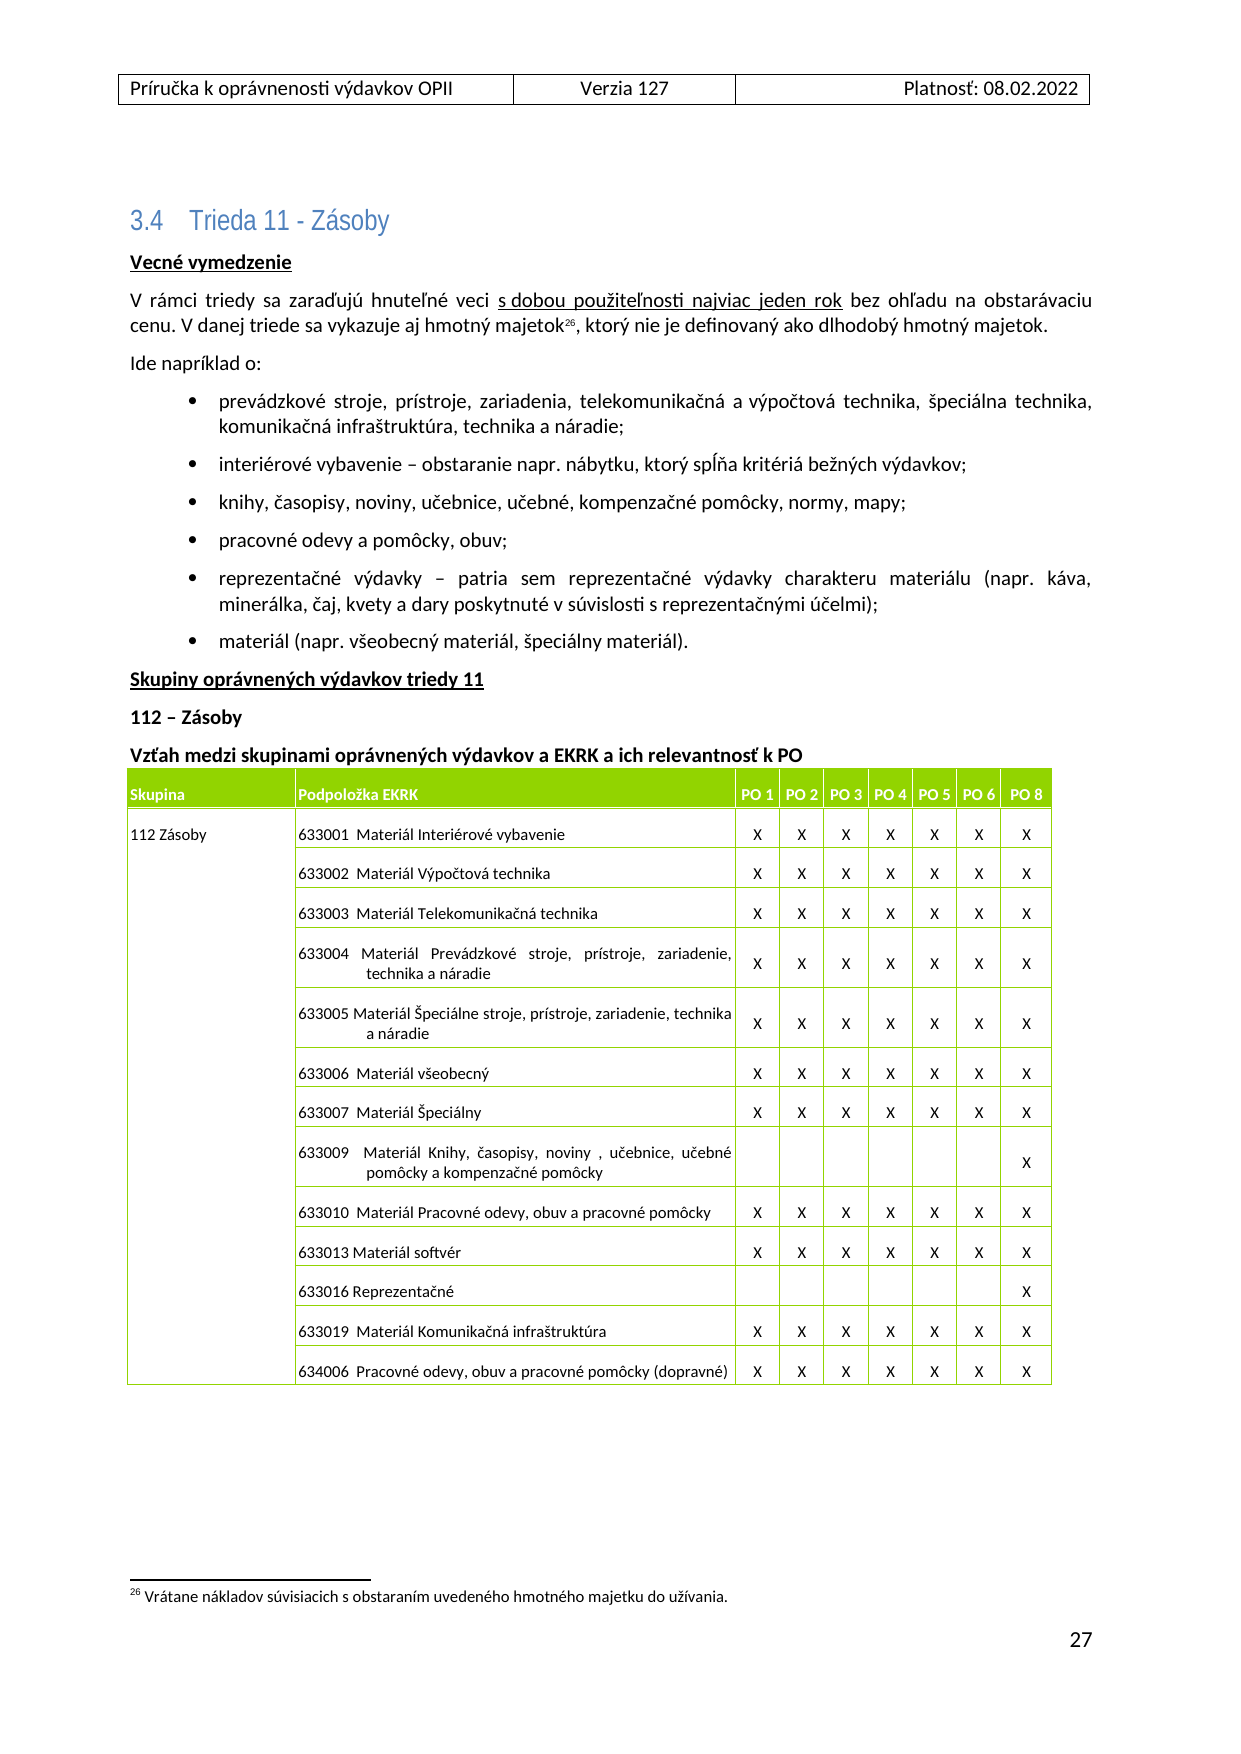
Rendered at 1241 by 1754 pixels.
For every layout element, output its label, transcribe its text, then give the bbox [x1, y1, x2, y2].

table_cell 633005 Materiál Špeciálne stroje, prístroje, zariadenie, technika a náradie [296, 988, 735, 1047]
table_cell X [957, 988, 1000, 1047]
table_cell X [736, 928, 779, 987]
table_cell X [957, 1227, 1000, 1265]
table_cell 633019 Materiál Komunikačná infraštruktúra [296, 1306, 735, 1345]
table_cell 633003 Materiál Telekomunikačná technika [296, 888, 735, 927]
table_cell X [957, 1187, 1000, 1226]
table_cell X [1001, 1306, 1051, 1345]
list prevádzkové stroje, prístroje, zariadenia, telekomunikačná a výpočtová technika, špeciálna technika, komunikačná infraštruktúra, technika a náradie; [189, 388, 1092, 439]
table_cell X [736, 1346, 779, 1384]
table_header PO 6 [957, 769, 1000, 807]
table_cell X [1001, 809, 1051, 847]
table_cell X [869, 1087, 912, 1126]
table_cell X [824, 809, 868, 847]
table_cell X [780, 1306, 823, 1345]
table_cell X [957, 809, 1000, 847]
table_cell X [869, 1227, 912, 1265]
table_cell 633007 Materiál Špeciálny [296, 1087, 735, 1126]
table_cell X [1001, 1087, 1051, 1126]
table_cell 633002 Materiál Výpočtová technika [296, 848, 735, 887]
table_cell X [780, 928, 823, 987]
table_cell X [1001, 888, 1051, 927]
table_cell 633013 Materiál softvér [296, 1227, 735, 1265]
table_cell [824, 1127, 868, 1186]
subtitle Trieda 11 - Zásoby [130, 203, 1092, 237]
table_cell X [1001, 848, 1051, 887]
table_cell X [869, 1346, 912, 1384]
table_header PO 4 [869, 769, 912, 807]
table_cell [869, 1266, 912, 1305]
table_cell X [1001, 1266, 1051, 1305]
table_cell X [913, 848, 956, 887]
table_cell X [1001, 988, 1051, 1047]
table_cell X [736, 888, 779, 927]
table_cell X [780, 988, 823, 1047]
table_cell [913, 1127, 956, 1186]
table_cell X [1001, 928, 1051, 987]
table_cell X [913, 988, 956, 1047]
table_cell 633010 Materiál Pracovné odevy, obuv a pracovné pomôcky [296, 1187, 735, 1226]
table_cell X [869, 928, 912, 987]
table_cell X [1001, 1227, 1051, 1265]
table_cell X [1001, 1187, 1051, 1226]
table_cell X [824, 1306, 868, 1345]
list knihy, časopisy, noviny, učebnice, učebné, kompenzačné pomôcky, normy, mapy; [189, 489, 1092, 515]
table_cell X [913, 1187, 956, 1226]
table_cell X [913, 1087, 956, 1126]
text V rámci triedy sa zaraďujú hnuteľné veci s dobou použiteľnosti najviac jeden rok bez ohľadu na obstarávaciu cenu. V danej triede sa vykazuje aj hmotný majetok, ktorý nie je definovaný ako dlhodobý hmotný majetok. [130, 287, 1092, 338]
table_cell X [957, 1306, 1000, 1345]
table_cell X [824, 848, 868, 887]
table_cell X [736, 988, 779, 1047]
table_header PO 3 [824, 769, 868, 807]
list pracovné odevy a pomôcky, obuv; [189, 527, 1092, 553]
table_cell X [736, 1306, 779, 1345]
table_cell X [913, 928, 956, 987]
table_cell [957, 1266, 1000, 1305]
table_cell 633006 Materiál všeobecný [296, 1048, 735, 1086]
table_cell [957, 1127, 1000, 1186]
table_header Skupina [128, 769, 295, 807]
text 112 – Zásoby [130, 704, 1092, 730]
table_cell X [824, 988, 868, 1047]
table_cell X [957, 888, 1000, 927]
table_cell X [824, 928, 868, 987]
table_cell [913, 1266, 956, 1305]
table_cell X [824, 1187, 868, 1226]
table_cell 634006 Pracovné odevy, obuv a pracovné pomôcky (dopravné) [296, 1346, 735, 1384]
table_cell X [957, 848, 1000, 887]
table_header PO 5 [913, 769, 956, 807]
table_cell X [780, 1048, 823, 1086]
table_cell X [957, 928, 1000, 987]
table_cell [736, 1127, 779, 1186]
table_header PO 8 [1001, 769, 1051, 807]
table_header PO 1 [736, 769, 779, 807]
list interiérové vybavenie – obstaranie napr. nábytku, ktorý spĺňa kritériá bežných výdavkov; [189, 452, 1092, 477]
table_cell [869, 1127, 912, 1186]
table_cell X [736, 1048, 779, 1086]
table_cell [824, 1266, 868, 1305]
table_cell X [824, 1048, 868, 1086]
table_cell X [1001, 1048, 1051, 1086]
table_cell [736, 1266, 779, 1305]
table_cell X [780, 888, 823, 927]
table_cell X [780, 848, 823, 887]
table_cell X [913, 809, 956, 847]
table_cell X [913, 1346, 956, 1384]
table_cell X [957, 1048, 1000, 1086]
table_cell X [780, 1087, 823, 1126]
table_cell X [869, 1048, 912, 1086]
table_cell 633004 Materiál Prevádzkové stroje, prístroje, zariadenie, technika a náradie [296, 928, 735, 987]
table_cell X [957, 1087, 1000, 1126]
table_cell X [780, 1227, 823, 1265]
table_cell X [736, 1187, 779, 1226]
table_cell X [1001, 1127, 1051, 1186]
list reprezentačné výdavky – patria sem reprezentačné výdavky charakteru materiálu (napr. káva, minerálka, čaj, kvety a dary poskytnuté v súvislosti s reprezentačnými účelmi); [189, 565, 1092, 616]
table_cell X [869, 1187, 912, 1226]
text Ide napríklad o: [130, 350, 1092, 376]
text Skupiny oprávnených výdavkov triedy 11 [130, 667, 1092, 692]
table_cell X [913, 1227, 956, 1265]
table_cell X [736, 809, 779, 847]
table_cell 112 Zásoby [128, 809, 295, 1384]
table_cell X [869, 988, 912, 1047]
table_cell X [736, 1227, 779, 1265]
table_cell X [780, 1346, 823, 1384]
table_cell X [913, 1306, 956, 1345]
table_cell X [780, 809, 823, 847]
table_cell X [736, 848, 779, 887]
table_cell X [869, 848, 912, 887]
table_cell 633009 Materiál Knihy, časopisy, noviny , učebnice, učebné pomôcky a kompenzačné pomôcky [296, 1127, 735, 1186]
table_cell [780, 1127, 823, 1186]
table_cell X [913, 888, 956, 927]
table_cell X [824, 1227, 868, 1265]
table_cell X [869, 888, 912, 927]
table_cell X [824, 1346, 868, 1384]
list materiál (napr. všeobecný materiál, špeciálny materiál). [189, 629, 1092, 654]
table_header Podpoložka EKRK [296, 769, 735, 807]
table_cell X [736, 1087, 779, 1126]
table_cell X [913, 1048, 956, 1086]
table_cell X [1001, 1346, 1051, 1384]
table_cell X [869, 1306, 912, 1345]
table_cell 633001 Materiál Interiérové vybavenie [296, 809, 735, 847]
table_cell X [824, 888, 868, 927]
table_cell X [780, 1187, 823, 1226]
table_cell X [824, 1087, 868, 1126]
text Vzťah medzi skupinami oprávnených výdavkov a EKRK a ich relevantnosť k PO [130, 742, 1092, 768]
table_cell 633016 Reprezentačné [296, 1266, 735, 1305]
table_cell [780, 1266, 823, 1305]
table_header PO 2 [780, 769, 823, 807]
table_cell X [957, 1346, 1000, 1384]
text Vecné vymedzenie [130, 249, 1092, 274]
table_cell X [869, 809, 912, 847]
